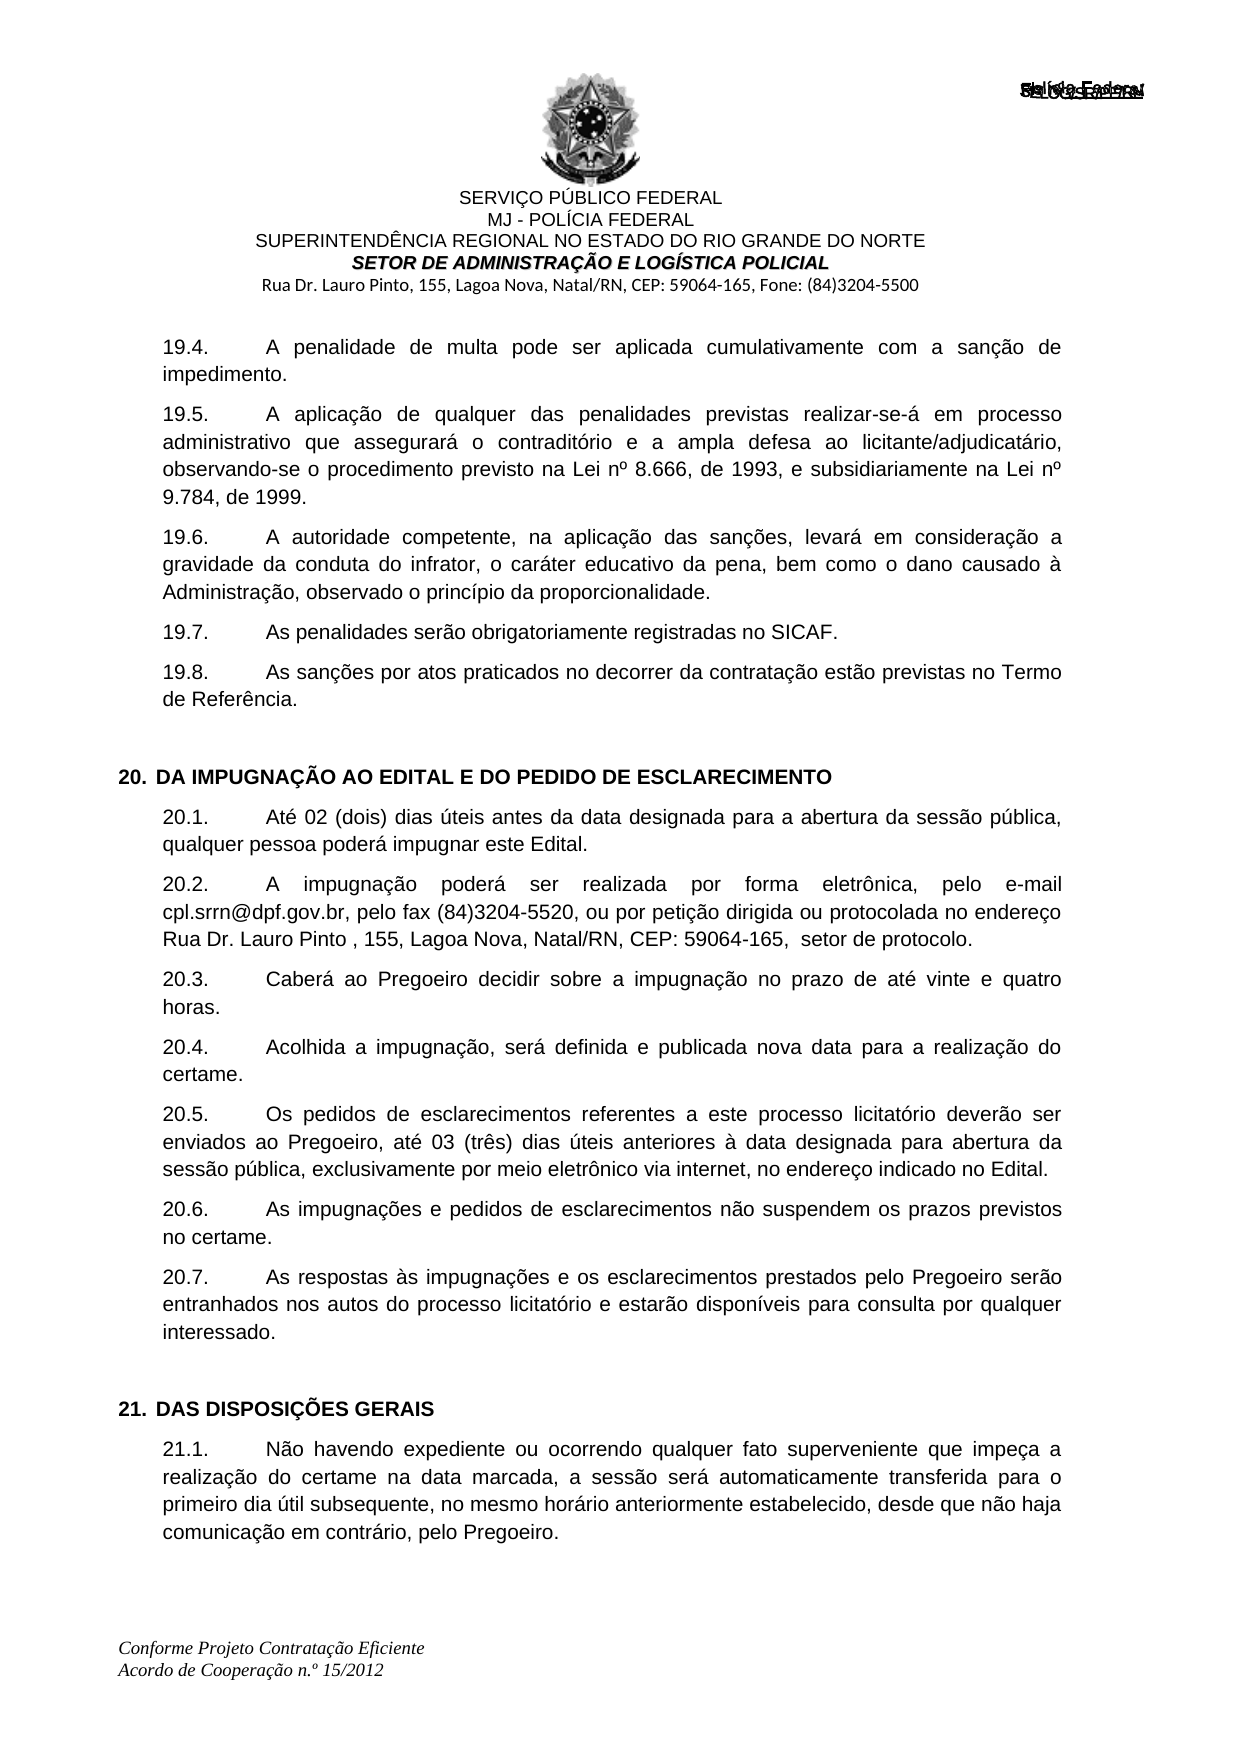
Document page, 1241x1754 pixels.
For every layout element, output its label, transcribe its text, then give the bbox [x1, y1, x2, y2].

list A impugnação poderá ser realizada por forma eletrônica, pelo e-mail cpl.srrn@dpf.gov.br, pelo fax (84)3204-5520, ou por petição dirigida ou protocolada no endereço Rua Dr. Lauro Pinto , 155, Lagoa Nova, Natal/RN, CEP: 59064-165, setor de protocolo. [162, 872, 1063, 951]
picture [541, 73, 640, 187]
list As penalidades serão obrigatoriamente registradas no SICAF. [162, 620, 1063, 644]
list Os pedidos de esclarecimentos referentes a este processo licitatório deverão ser enviados ao Pregoeiro, até 03 (três) dias úteis anteriores à data designada para abertura da sessão pública, exclusivamente por meio eletrônico via internet, no endereço indicado no Edital. [162, 1102, 1063, 1181]
list A penalidade de multa pode ser aplicada cumulativamente com a sanção de impedimento. [162, 335, 1063, 386]
list DA IMPUGNAÇÃO AO EDITAL E DO PEDIDO DE ESCLARECIMENTO [118, 765, 1064, 789]
list A aplicação de qualquer das penalidades previstas realizar-se-á em processo administrativo que assegurará o contraditório e a ampla defesa ao licitante/adjudicatário, observando-se o procedimento previsto na Lei nº 8.666, de 1993, e subsidiariamente na Lei nº 9.784, de 1999. [162, 402, 1063, 509]
list As respostas às impugnações e os esclarecimentos prestados pelo Pregoeiro serão entranhados nos autos do processo licitatório e estarão disponíveis para consulta por qualquer interessado. [162, 1265, 1063, 1344]
list Até 02 (dois) dias úteis antes da data designada para a abertura da sessão pública, qualquer pessoa poderá impugnar este Edital. [162, 805, 1063, 856]
list Acolhida a impugnação, será definida e publicada nova data para a realização do certame. [162, 1035, 1063, 1086]
list As sanções por atos praticados no decorrer da contratação estão previstas no Termo de Referência. [162, 660, 1063, 711]
list A autoridade competente, na aplicação das sanções, levará em consideração a gravidade da conduta do infrator, o caráter educativo da pena, bem como o dano causado à Administração, observado o princípio da proporcionalidade. [162, 525, 1063, 604]
list As impugnações e pedidos de esclarecimentos não suspendem os prazos previstos no certame. [162, 1197, 1063, 1249]
list DAS DISPOSIÇÕES GERAIS [118, 1397, 1064, 1421]
list Não havendo expediente ou ocorrendo qualquer fato superveniente que impeça a realização do certame na data marcada, a sessão será automaticamente transferida para o primeiro dia útil subsequente, no mesmo horário anteriormente estabelecido, desde que não haja comunicação em contrário, pelo Pregoeiro. [162, 1437, 1063, 1544]
list Caberá ao Pregoeiro decidir sobre a impugnação no prazo de até vinte e quatro horas. [162, 967, 1063, 1019]
